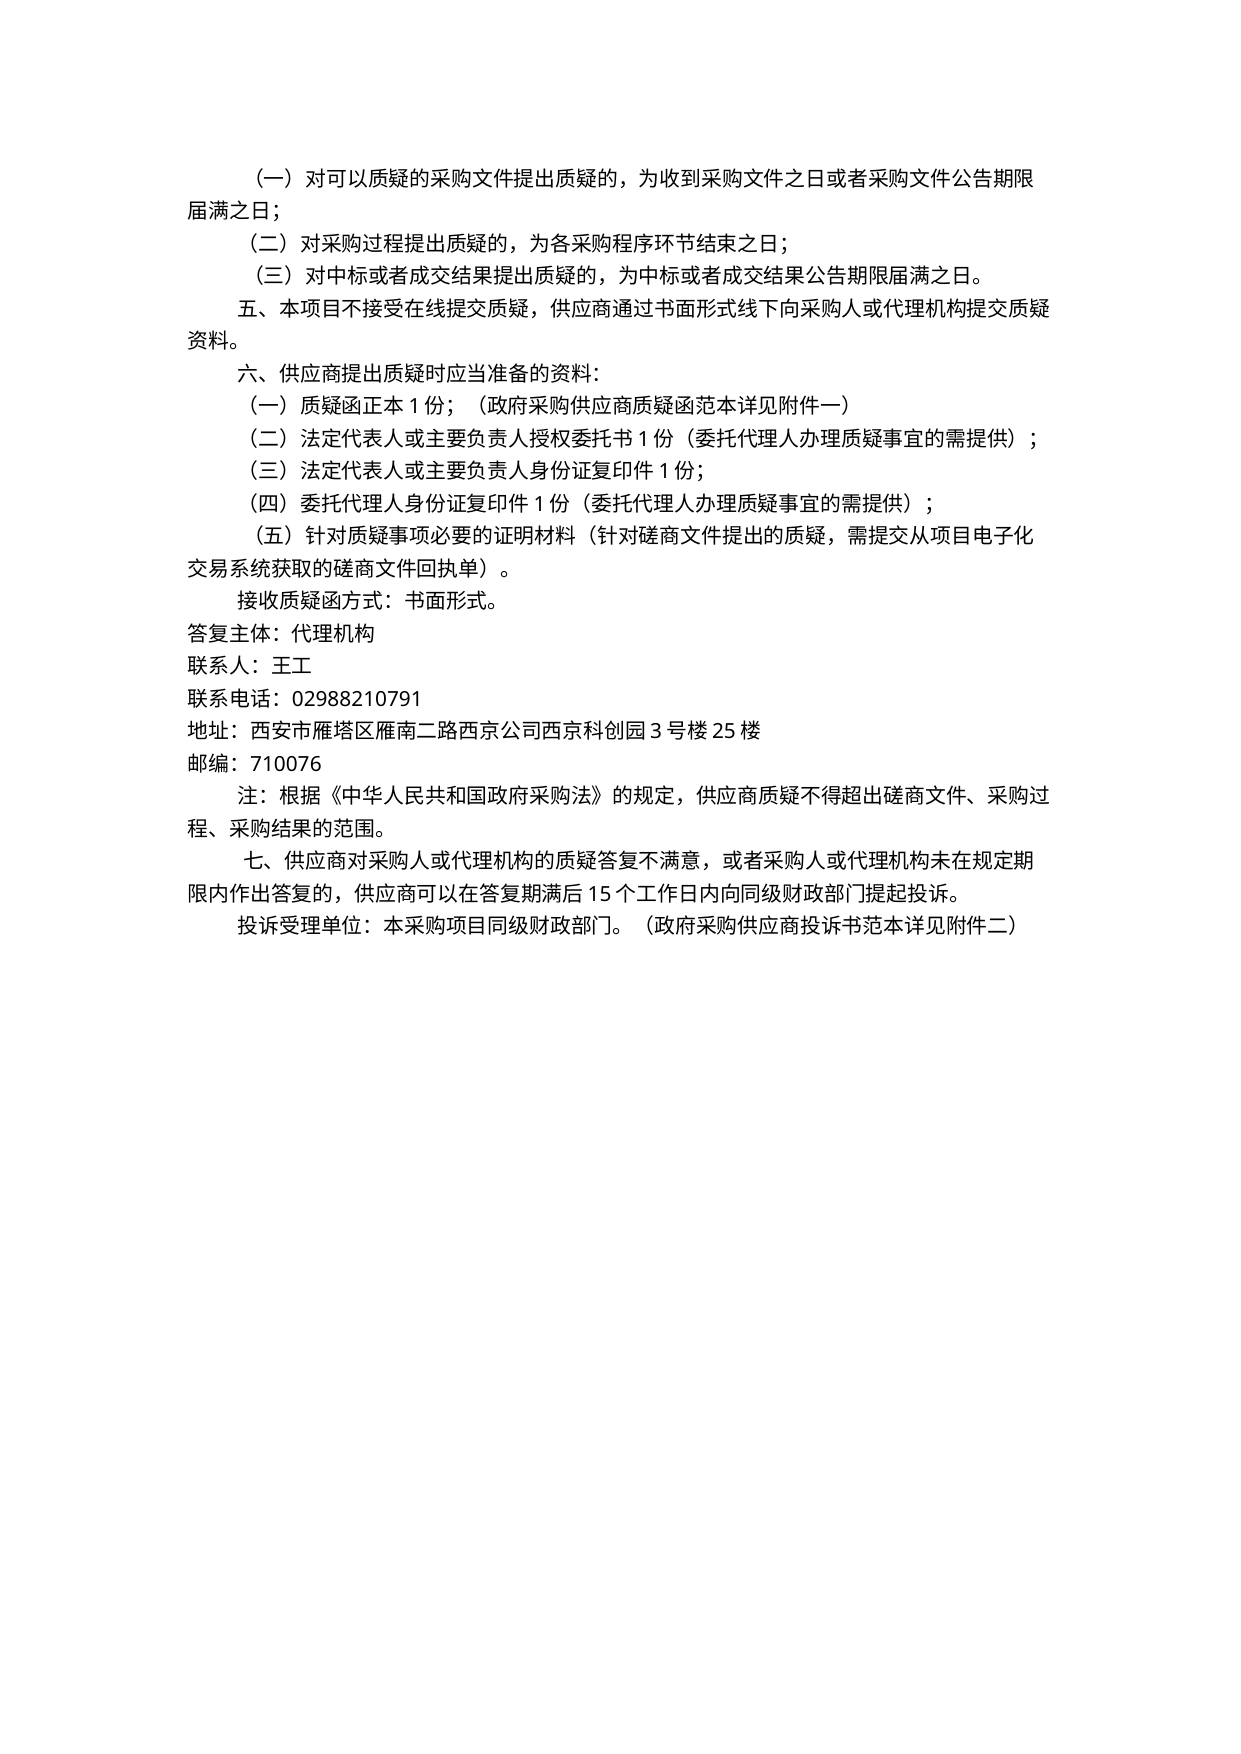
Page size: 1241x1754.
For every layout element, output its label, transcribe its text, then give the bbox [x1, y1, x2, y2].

text （一）对可以质疑的采购文件提出质疑的，为收到采购文件之日或者采购文件公告期限届满之日； [187, 162, 1053, 227]
text 地址：西安市雁塔区雁南二路西京公司西京科创园3号楼25楼 [187, 714, 1053, 747]
text 七、供应商对采购人或代理机构的质疑答复不满意，或者采购人或代理机构未在规定期限内作出答复的，供应商可以在答复期满后15个工作日内向同级财政部门提起投诉。 [187, 844, 1053, 909]
text （二）对采购过程提出质疑的，为各采购程序环节结束之日； [187, 227, 1053, 259]
text 五、本项目不接受在线提交质疑，供应商通过书面形式线下向采购人或代理机构提交质疑资料。 [187, 292, 1053, 357]
text 答复主体：代理机构 [187, 617, 1053, 649]
text （四）委托代理人身份证复印件1份（委托代理人办理质疑事宜的需提供）； [187, 487, 1053, 519]
text 接收质疑函方式：书面形式。 [187, 584, 1053, 617]
text 邮编：710076 [187, 747, 1053, 779]
text 六、供应商提出质疑时应当准备的资料： [187, 357, 1053, 389]
text 投诉受理单位：本采购项目同级财政部门。（政府采购供应商投诉书范本详见附件二） [187, 909, 1053, 942]
text （五）针对质疑事项必要的证明材料（针对磋商文件提出的质疑，需提交从项目电子化交易系统获取的磋商文件回执单）。 [187, 519, 1053, 584]
text （二）法定代表人或主要负责人授权委托书1份（委托代理人办理质疑事宜的需提供）； [187, 422, 1053, 454]
text 注：根据《中华人民共和国政府采购法》的规定，供应商质疑不得超出磋商文件、采购过程、采购结果的范围。 [187, 779, 1053, 844]
text 联系电话：02988210791 [187, 682, 1053, 714]
text （三）对中标或者成交结果提出质疑的，为中标或者成交结果公告期限届满之日。 [187, 259, 1053, 292]
text （一）质疑函正本1份；（政府采购供应商质疑函范本详见附件一） [187, 389, 1053, 422]
text （三）法定代表人或主要负责人身份证复印件1份； [187, 454, 1053, 487]
text 联系人：王工 [187, 649, 1053, 682]
